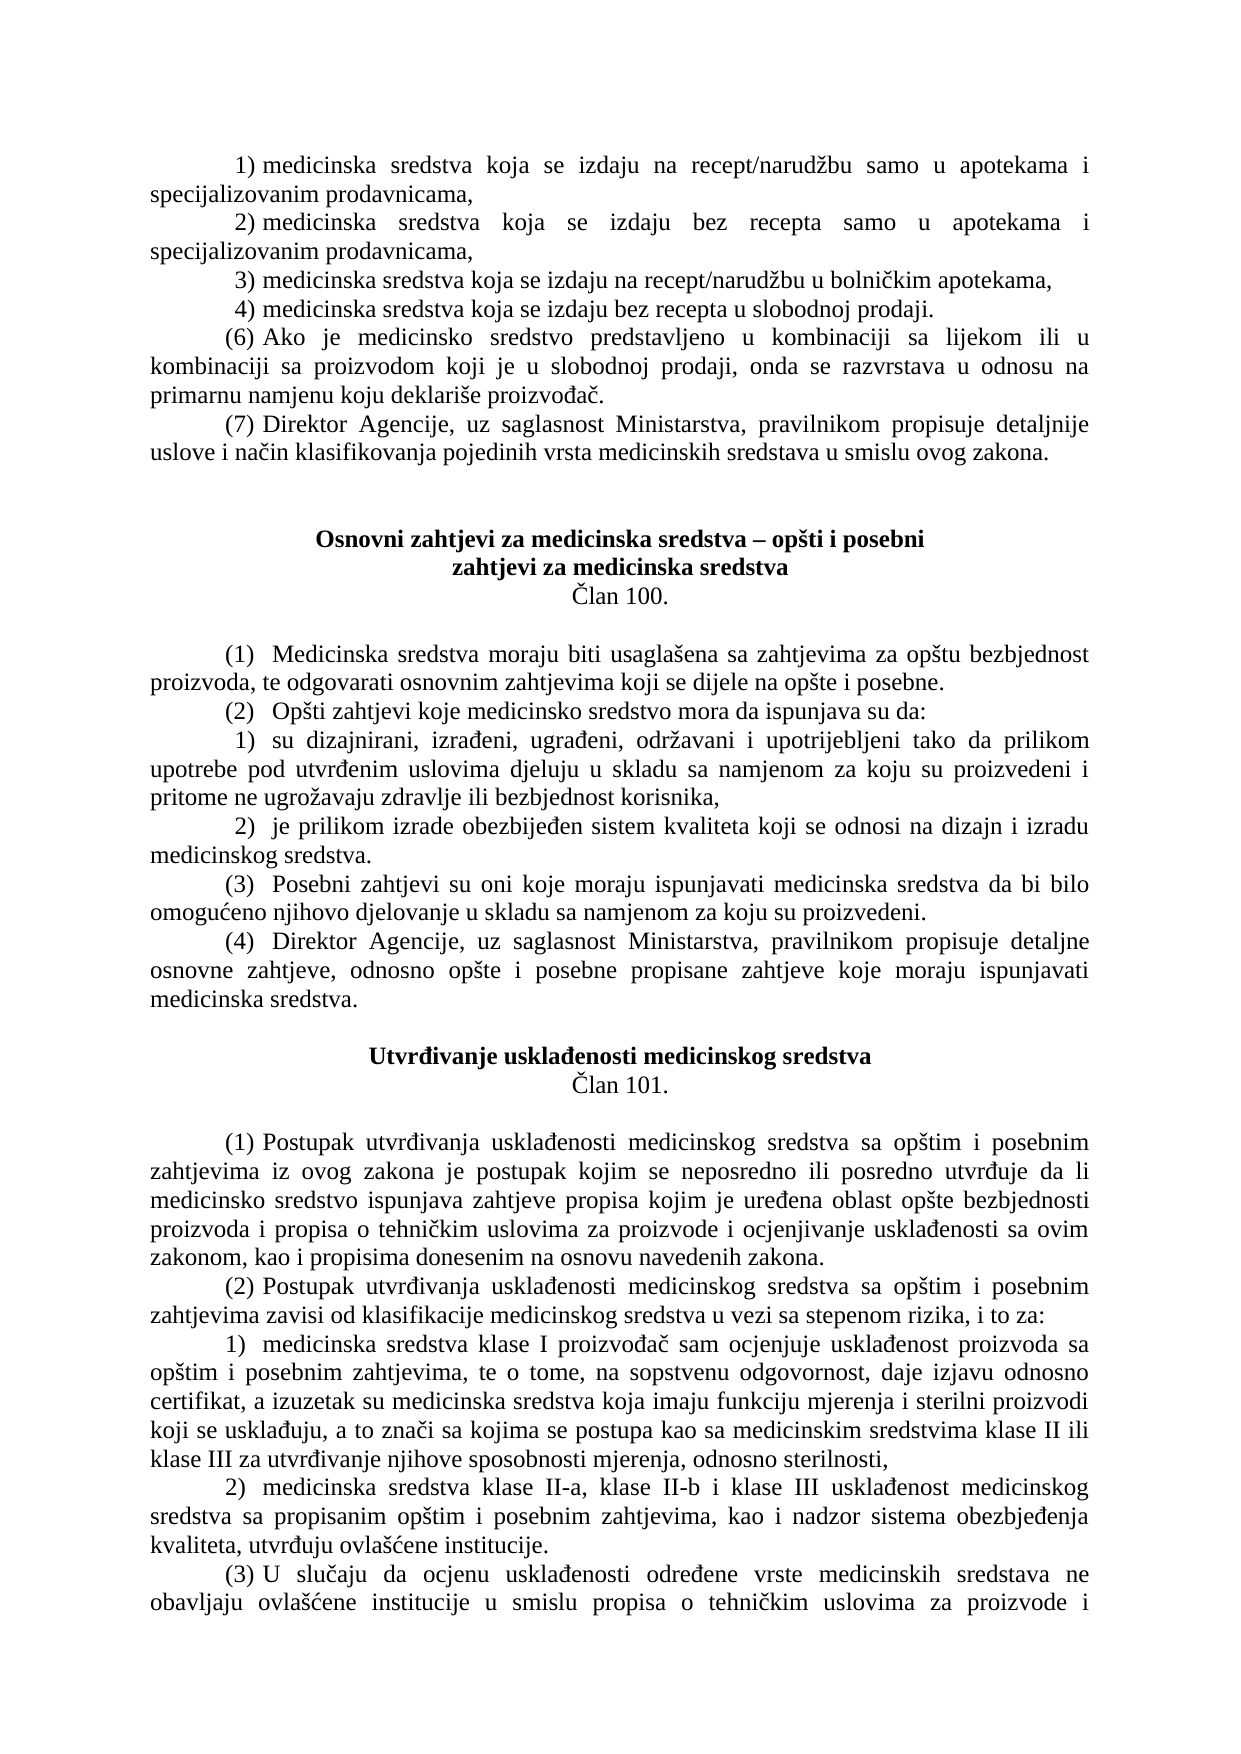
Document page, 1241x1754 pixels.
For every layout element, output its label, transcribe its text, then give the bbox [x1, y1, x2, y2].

text (4) Direktor Agencije, uz saglasnost Ministarstva, pravilnikom propisuje detaljne osnovne zahtjeve, odnosno opšte i posebne propisane zahtjeve koje moraju ispunjavati medicinska sredstva. [150, 926, 1090, 1012]
text 4) medicinska sredstva koja se izdaju bez recepta u slobodnoj prodaji. [150, 294, 1090, 322]
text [150, 1559, 1090, 1616]
text zahtjevi za medicinska sredstva [150, 552, 1090, 581]
text 3) medicinska sredstva koja se izdaju na recept/narudžbu u bolničkim apotekama, [150, 265, 1090, 294]
text 1) medicinska sredstva klase I proizvođač sam ocjenjuje usklađenost proizvoda sa opštim i posebnim zahtjevima, te o tome, na sopstvenu odgovornost, daje izjavu odnosno certifikat, a izuzetak su medicinska sredstva koja imaju funkciju mjerenja i sterilni proizvodi koji se usklađuju, a to znači sa kojima se postupa kao sa medicinskim sredstvima klase II ili klase III za utvrđivanje njihove sposobnosti mjerenja, odnosno sterilnosti, [150, 1329, 1090, 1472]
text Član 101. [150, 1070, 1090, 1099]
text (7) Direktor Agencije, uz saglasnost Ministarstva, pravilnikom propisuje detaljnije uslove i način klasifikovanja pojedinih vrsta medicinskih sredstava u smislu ovog zakona. [150, 409, 1090, 466]
text (2) Opšti zahtjevi koje medicinsko sredstvo mora da ispunjava su da: [150, 696, 1090, 725]
text Osnovni zahtjevi za medicinska sredstva – opšti i posebni [150, 524, 1090, 552]
text (1) Medicinska sredstva moraju biti usaglašena sa zahtjevima za opštu bezbjednost proizvoda, te odgovarati osnovnim zahtjevima koji se dijele na opšte i posebne. [150, 639, 1090, 696]
text (2) Postupak utvrđivanja usklađenosti medicinskog sredstva sa opštim i posebnim zahtjevima zavisi od klasifikacije medicinskog sredstva u vezi sa stepenom rizika, i to za: [150, 1271, 1090, 1329]
text 1) su dizajnirani, izrađeni, ugrađeni, održavani i upotrijebljeni tako da prilikom upotrebe pod utvrđenim uslovima djeluju u skladu sa namjenom za koju su proizvedeni i pritome ne ugrožavaju zdravlje ili bezbjednost korisnika, [150, 725, 1090, 811]
text 2) medicinska sredstva klase II-a, klase II-b i klase III usklađenost medicinskog sredstva sa propisanim opštim i posebnim zahtjevima, kao i nadzor sistema obezbjeđenja kvaliteta, utvrđuju ovlašćene institucije. [150, 1472, 1090, 1559]
text Utvrđivanje usklađenosti medicinskog sredstva [150, 1041, 1090, 1070]
text 2) je prilikom izrade obezbijeđen sistem kvaliteta koji se odnosi na dizajn i izradu medicinskog sredstva. [150, 811, 1090, 869]
text (6) Ako je medicinsko sredstvo predstavljeno u kombinaciji sa lijekom ili u kombinaciji sa proizvodom koji je u slobodnoj prodaji, onda se razvrstava u odnosu na primarnu namjenu koju deklariše proizvođač. [150, 322, 1090, 409]
text Član 100. [150, 581, 1090, 610]
text (1) Postupak utvrđivanja usklađenosti medicinskog sredstva sa opštim i posebnim zahtjevima iz ovog zakona je postupak kojim se neposredno ili posredno utvrđuje da li medicinsko sredstvo ispunjava zahtjeve propisa kojim je uređena oblast opšte bezbjednosti proizvoda i propisa o tehničkim uslovima za proizvode i ocjenjivanje usklađenosti sa ovim zakonom, kao i propisima donesenim na osnovu navedenih zakona. [150, 1127, 1090, 1271]
text (3) Posebni zahtjevi su oni koje moraju ispunjavati medicinska sredstva da bi bilo omogućeno njihovo djelovanje u skladu sa namjenom za koju su proizvedeni. [150, 869, 1090, 926]
text 1) medicinska sredstva koja se izdaju na recept/narudžbu samo u apotekama i specijalizovanim prodavnicama, [150, 150, 1090, 207]
text 2) medicinska sredstva koja se izdaju bez recepta samo u apotekama i specijalizovanim prodavnicama, [150, 207, 1090, 265]
